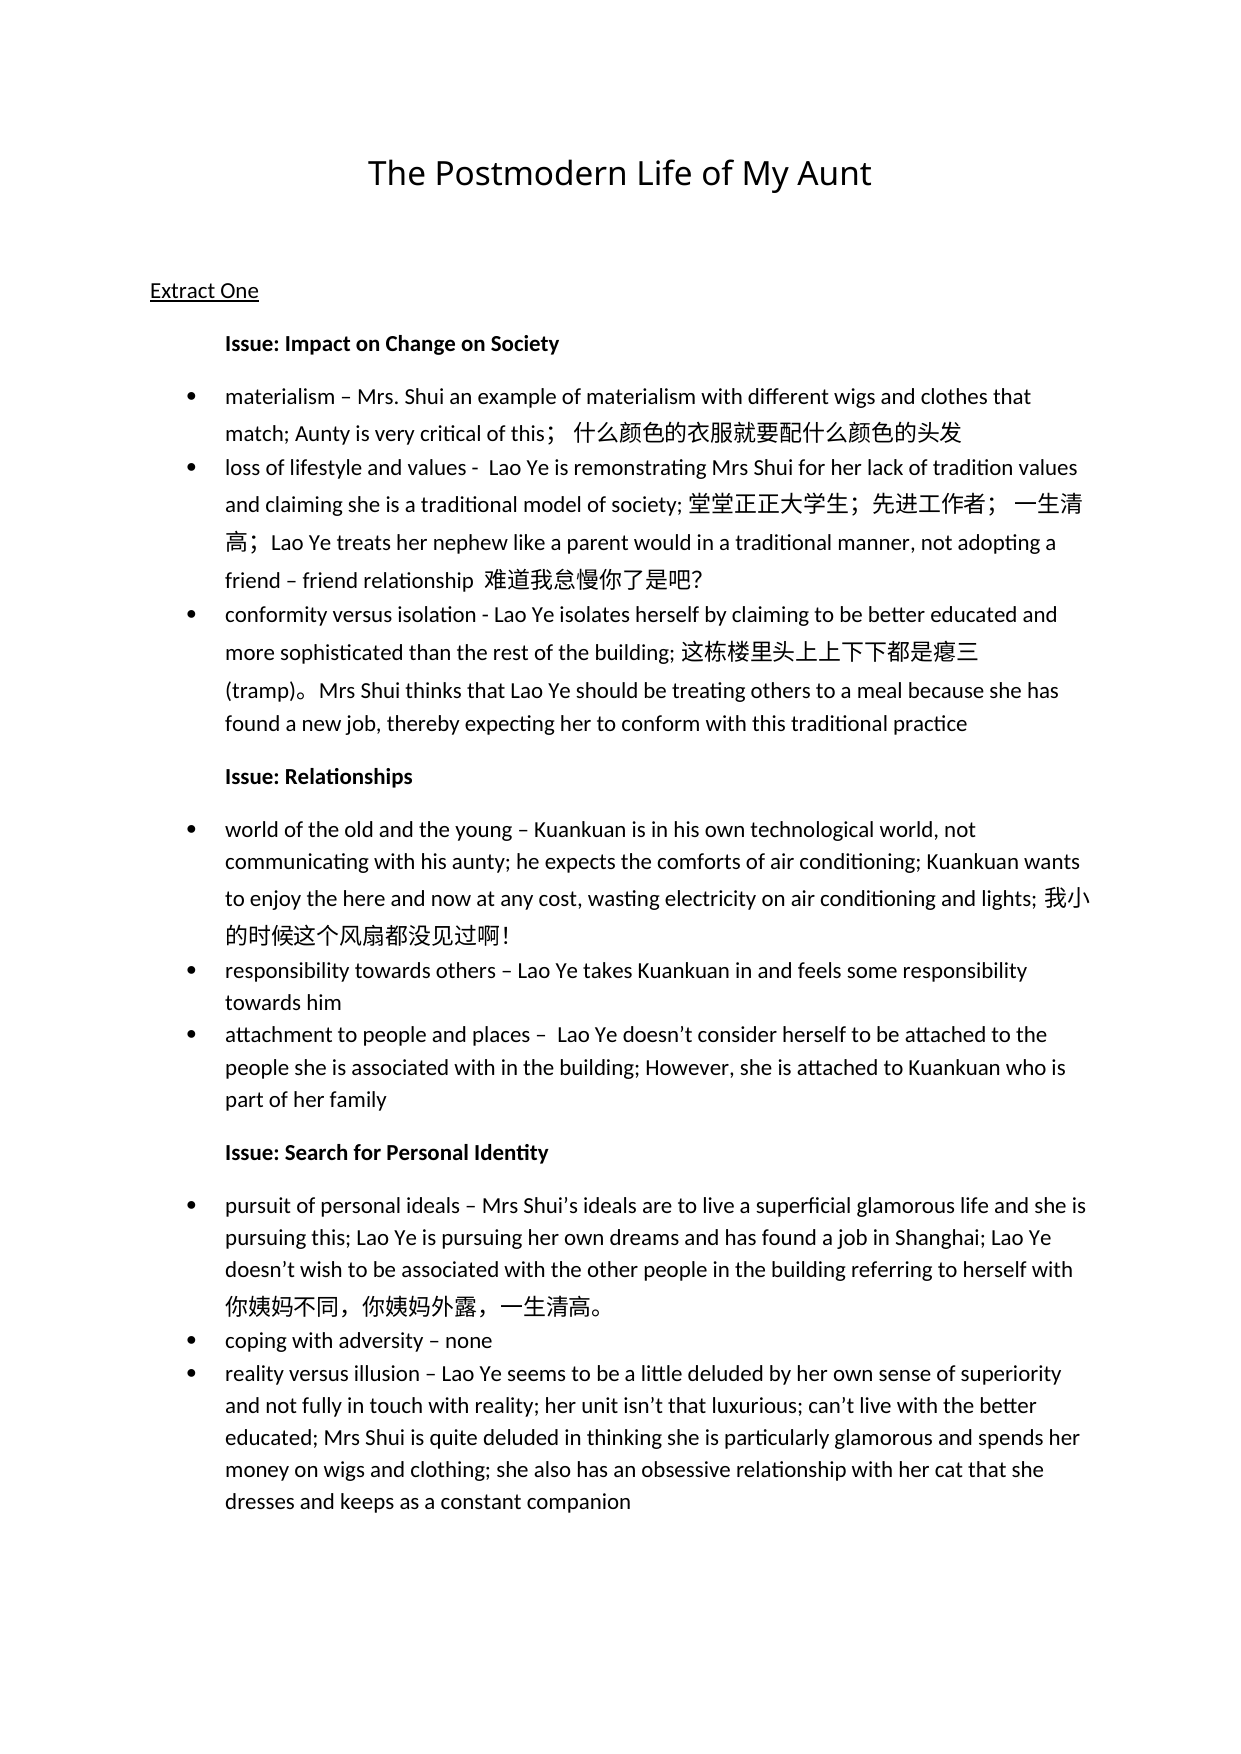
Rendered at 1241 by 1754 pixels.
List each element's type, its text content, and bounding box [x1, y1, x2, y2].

list materialism – Mrs. Shui an example of materialism with different wigs and clothes that match; Aunty is very critical of this； 什么颜色的衣服就要配什么颜色的头发 [187, 382, 1090, 448]
text Issue: Relationships [150, 762, 1090, 790]
text Issue: Impact on Change on Society [150, 329, 1090, 357]
list responsibility towards others – Lao Ye takes Kuankuan in and feels some responsibility towards him [187, 956, 1090, 1016]
list world of the old and the young – Kuankuan is in his own technological world, not communicating with his aunty; he expects the comforts of air conditioning; Kuankuan wants to enjoy the here and now at any cost, wasting electricity on air conditioning and lights; 我小的时候这个风扇都没见过啊！ [187, 815, 1090, 951]
list attachment to people and places – Lao Ye doesn’t consider herself to be attached to the people she is associated with in the building; However, she is attached to Kuankuan who is part of her family [187, 1021, 1090, 1113]
list conformity versus isolation - Lao Ye isolates herself by claiming to be better educated and more sophisticated than the rest of the building; 这栋楼里头上上下下都是瘪三 (tramp)。Mrs Shui thinks that Lao Ye should be treating others to a meal because she has found a new job, thereby expecting her to conform with this traditional practice [187, 600, 1090, 737]
text The Postmodern Life of My Aunt [150, 150, 1090, 195]
text Issue: Search for Personal Identity [150, 1138, 1090, 1166]
list loss of lifestyle and values - Lao Ye is remonstrating Mrs Shui for her lack of tradition values and claiming she is a traditional model of society; 堂堂正正大学生；先进工作者； 一生清高；Lao Ye treats her nephew like a parent would in a traditional manner, not adopting a friend – friend relationship 难道我怠慢你了是吧？ [187, 453, 1090, 596]
list reality versus illusion – Lao Ye seems to be a little deluded by her own sense of superiority and not fully in touch with reality; her unit isn’t that luxurious; can’t live with the better educated; Mrs Shui is quite deluded in thinking she is particularly glamorous and spends her money on wigs and clothing; she also has an obsessive relationship with her cat that she dresses and keeps as a constant companion [187, 1359, 1090, 1515]
list coping with adversity – none [187, 1326, 1090, 1354]
list pursuit of personal ideals – Mrs Shui’s ideals are to live a superficial glamorous life and she is pursuing this; Lao Ye is pursuing her own dreams and has found a job in Shanghai; Lao Ye doesn’t wish to be associated with the other people in the building referring to herself with 你姨妈不同，你姨妈外露，一生清高。 [187, 1191, 1090, 1322]
text Extract One [150, 276, 1090, 304]
